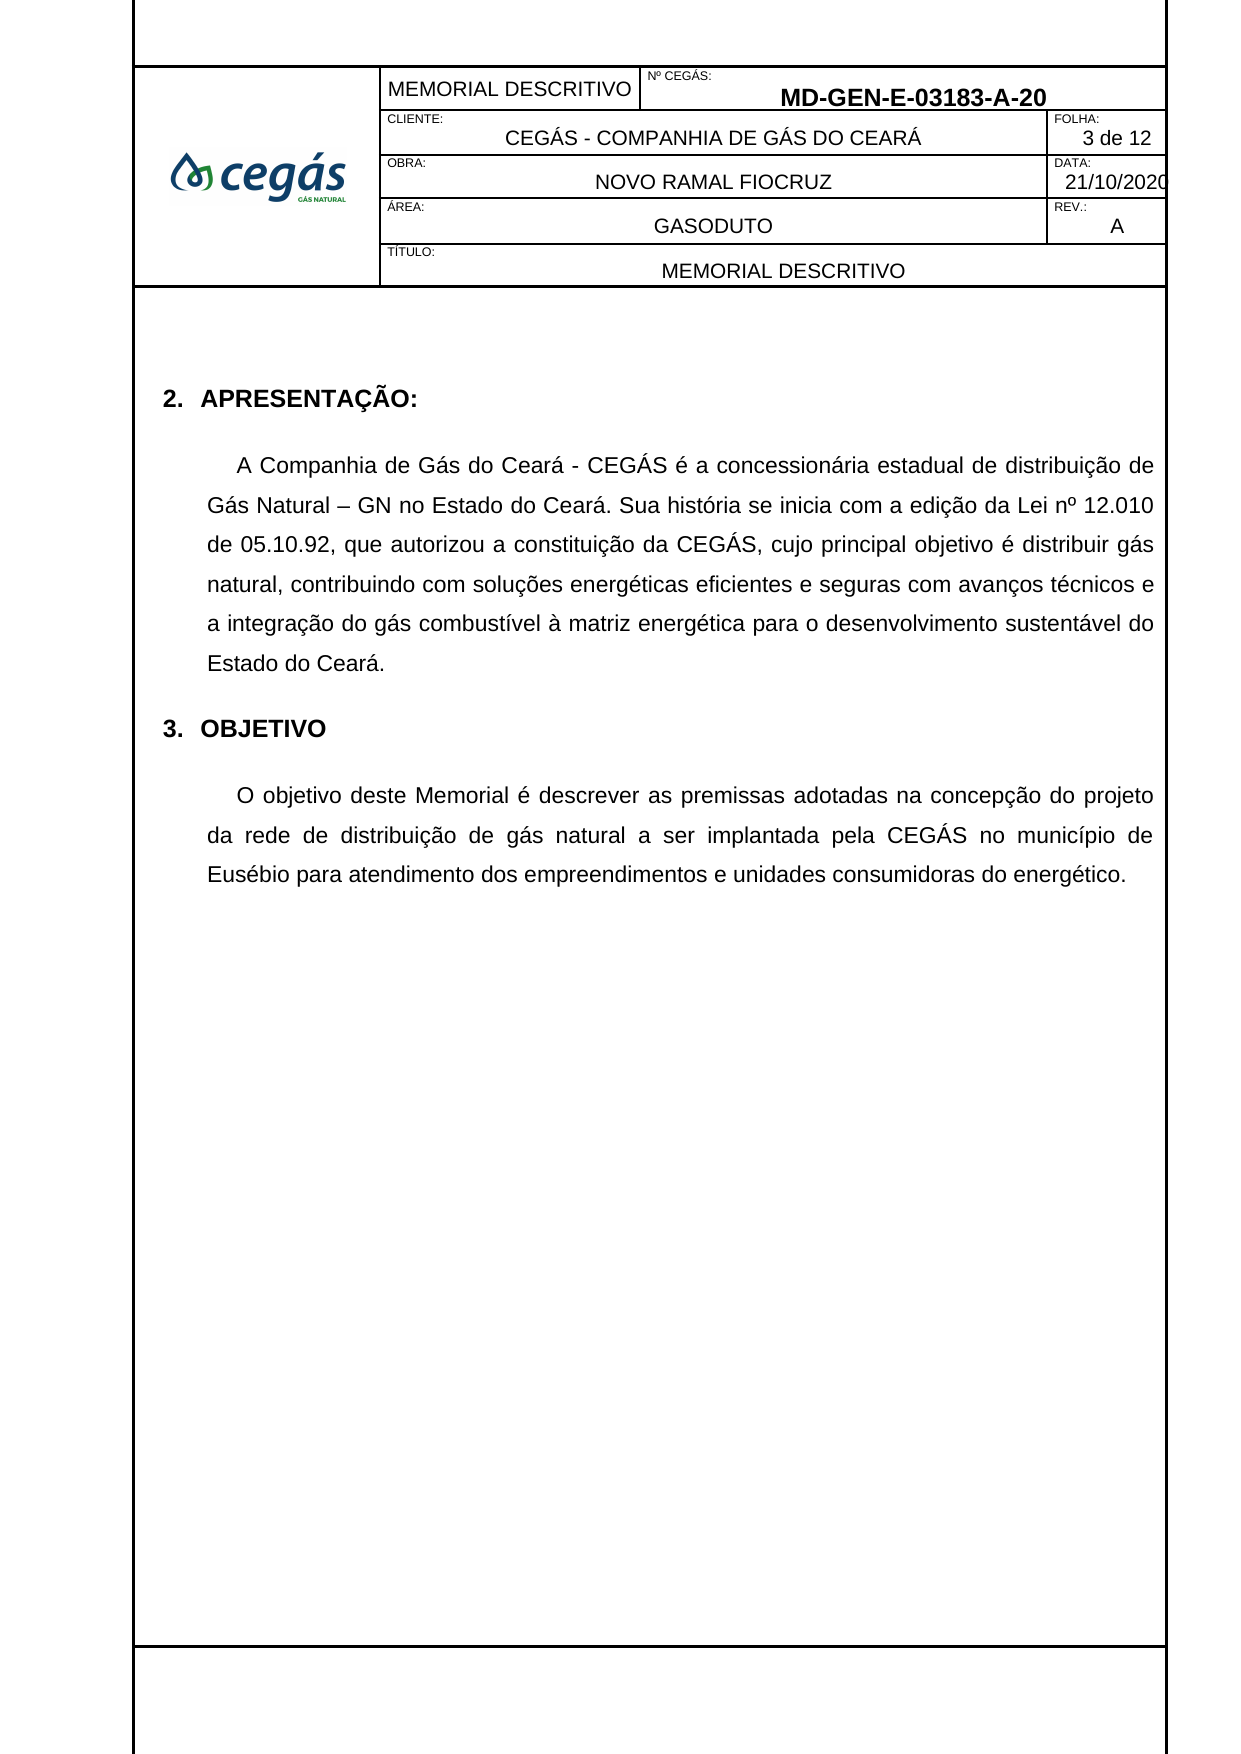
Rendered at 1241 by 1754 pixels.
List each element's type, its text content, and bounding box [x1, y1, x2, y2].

subtitle APRESENTAÇÃO: [163, 384, 1166, 413]
text O objetivo deste Memorial é descrever as premissas adotadas na concepção do projeto da rede de distribuição de gás natural a ser implantada pela CEGÁS no município de Eusébio para atendimento dos empreendimentos e unidades consumidoras do energético. [207, 782, 1155, 887]
subtitle OBJETIVO [163, 714, 1166, 743]
text A Companhia de Gás do Ceará - CEGÁS é a concessionária estadual de distribuição de Gás Natural – GN no Estado do Ceará. Sua história se inicia com a edição da Lei nº 12.010 de 05.10.92, que autorizou a constituição da CEGÁS, cujo principal objetivo é distribuir gás natural, contribuindo com soluções energéticas eficientes e seguras com avanços técnicos e a integração do gás combustível à matriz energética para o desenvolvimento sustentável do Estado do Ceará. [207, 452, 1155, 676]
picture [169, 147, 347, 206]
